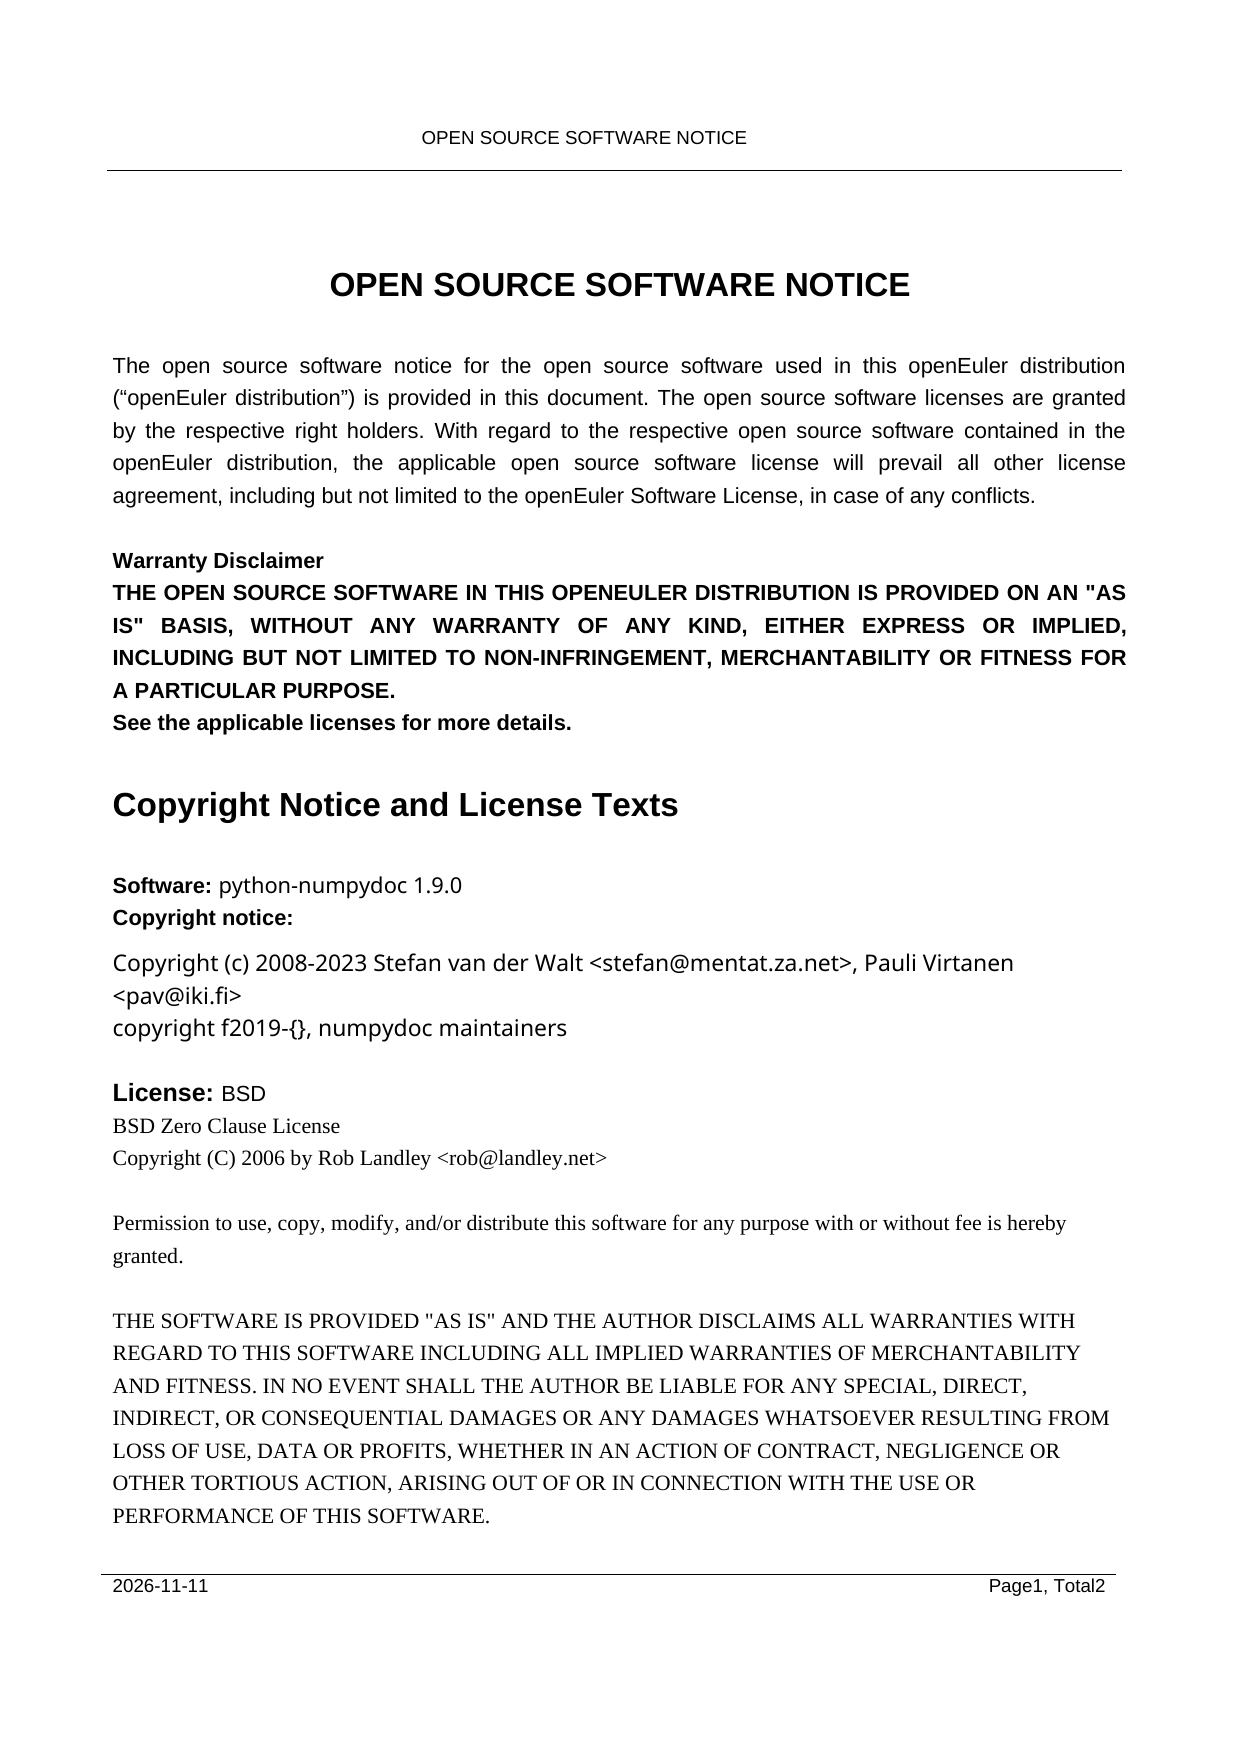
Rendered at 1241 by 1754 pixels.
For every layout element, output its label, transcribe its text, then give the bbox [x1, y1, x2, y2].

text The open source software notice for the open source software used in this openEuler distribution (“openEuler distribution”) is provided in this document. The open source software licenses are granted by the respective right holders. With regard to the respective open source software contained in the openEuler distribution, the applicable open source software license will prevail all other license agreement, including but not limited to the openEuler Software License, in case of any conflicts. [112, 349, 1128, 511]
text Copyright notice: [112, 901, 1128, 934]
text Warranty Disclaimer [112, 544, 1128, 576]
text OPEN SOURCE SOFTWARE NOTICE [112, 251, 1128, 316]
text Copyright (c) 2008-2023 Stefan van der Walt <stefan@mentat.za.net>, Pauli Virtanen <pav@iki.fi> copyright f2019-{}, numpydoc maintainers [112, 947, 1128, 1077]
text Copyright Notice and License Texts [112, 771, 1128, 836]
text BSD Zero Clause License Copyright (C) 2006 by Rob Landley <rob@landley.net> Permission to use, copy, modify, and/or distribute this software for any purpose with or without fee is hereby granted. THE SOFTWARE IS PROVIDED "AS IS" AND THE AUTHOR DISCLAIMS ALL WARRANTIES WITH REGARD TO THIS SOFTWARE INCLUDING ALL IMPLIED WARRANTIES OF MERCHANTABILITY AND FITNESS. IN NO EVENT SHALL THE AUTHOR BE LIABLE FOR ANY SPECIAL, DIRECT, INDIRECT, OR CONSEQUENTIAL DAMAGES OR ANY DAMAGES WHATSOEVER RESULTING FROM LOSS OF USE, DATA OR PROFITS, WHETHER IN AN ACTION OF CONTRACT, NEGLIGENCE OR OTHER TORTIOUS ACTION, ARISING OUT OF OR IN CONNECTION WITH THE USE OR PERFORMANCE OF THIS SOFTWARE. [112, 1109, 1128, 1564]
text License: BSD [112, 1077, 1128, 1109]
title Software: python-numpydoc 1.9.0 [112, 869, 1128, 901]
text THE OPEN SOURCE SOFTWARE IN THIS OPENEULER DISTRIBUTION IS PROVIDED ON AN "AS IS" BASIS, WITHOUT ANY WARRANTY OF ANY KIND, EITHER EXPRESS OR IMPLIED, INCLUDING BUT NOT LIMITED TO NON-INFRINGEMENT, MERCHANTABILITY OR FITNESS FOR A PARTICULAR PURPOSE. See the applicable licenses for more details. [112, 576, 1128, 739]
